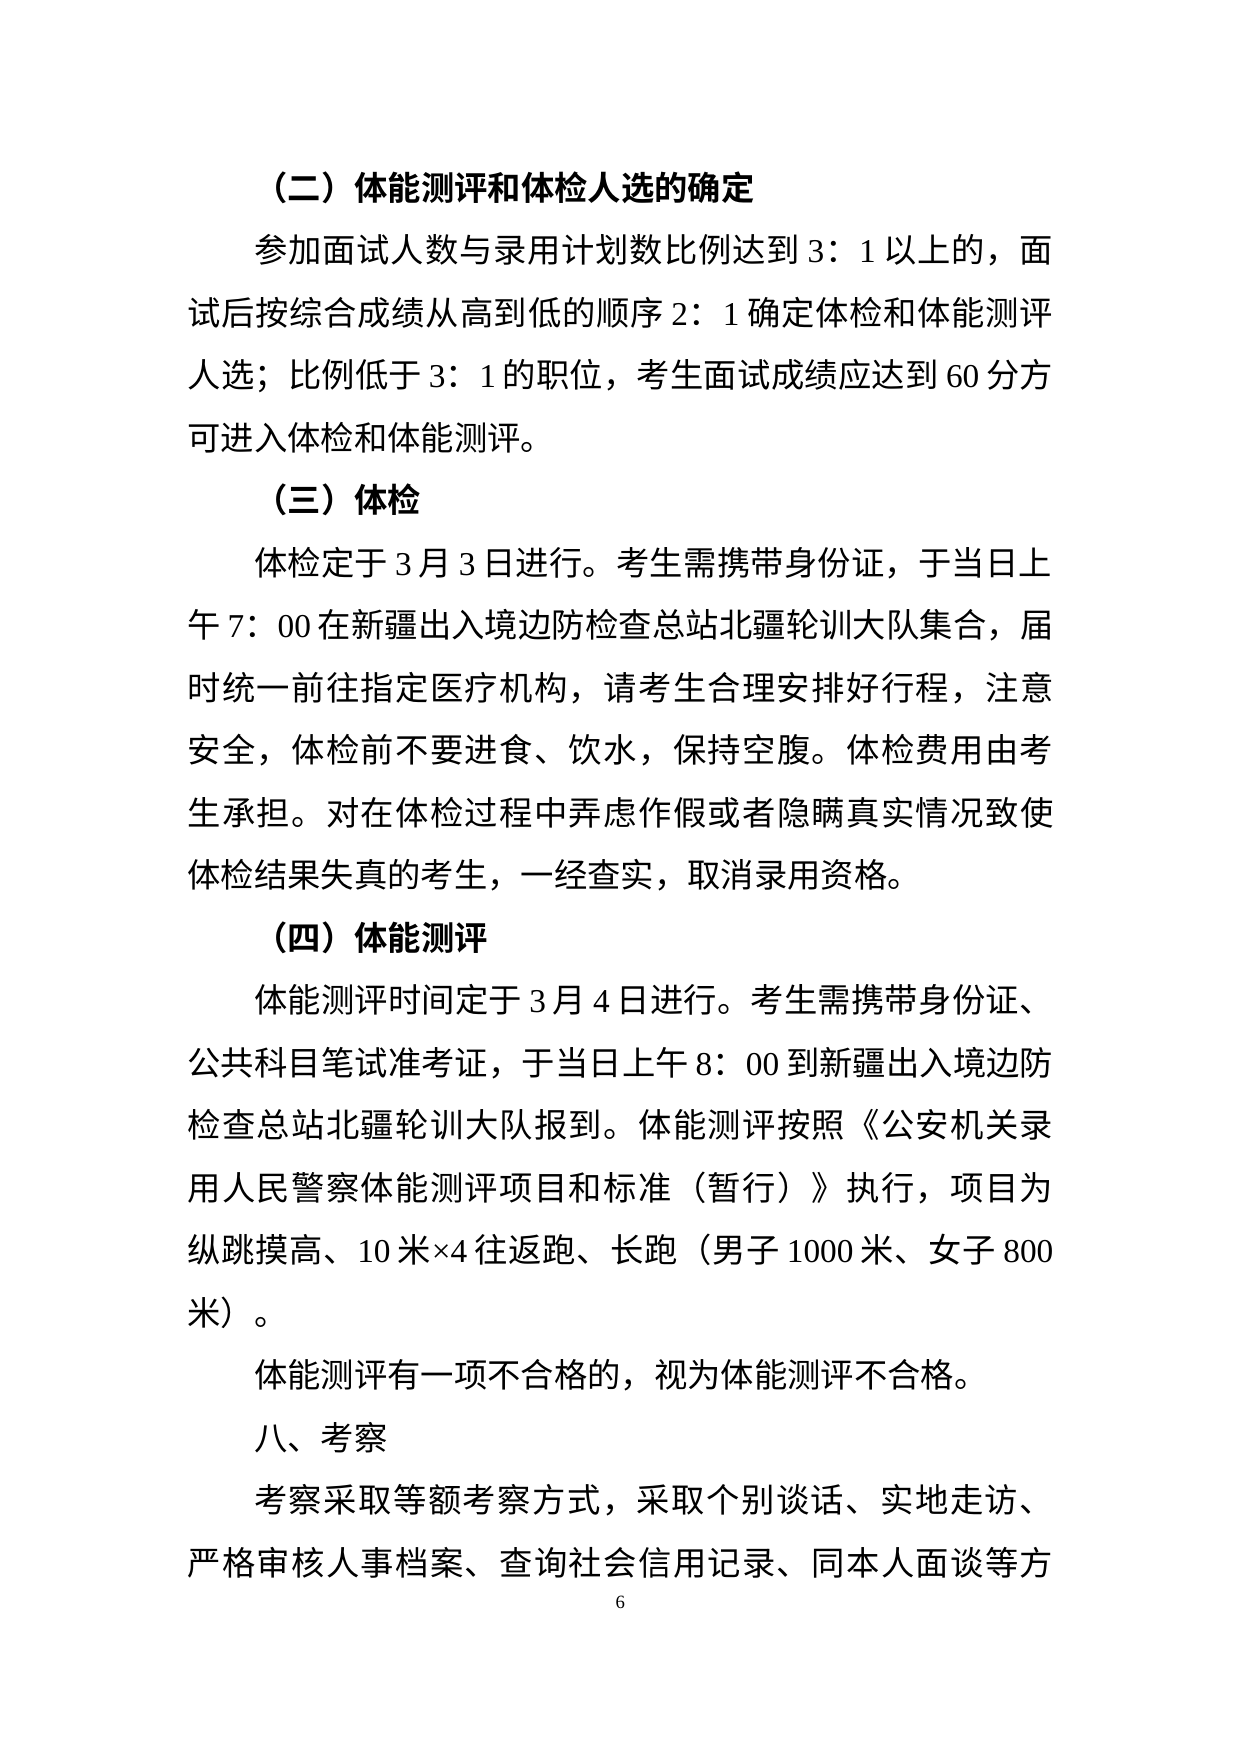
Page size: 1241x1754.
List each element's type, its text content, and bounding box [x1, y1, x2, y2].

text 体检定于3月3日进行。考生需携带身份证，于当日上午7：00在新疆出入境边防检查总站北疆轮训大队集合，届时统一前往指定医疗机构，请考生合理安排好行程，注意安全，体检前不要进食、饮水，保持空腹。体检费用由考生承担。对在体检过程中弄虑作假或者隐瞒真实情况致使体检结果失真的考生，一经查实，取消录用资格。 [187, 525, 1053, 900]
text （三）体检 [187, 462, 1053, 525]
text （二）体能测评和体检人选的确定 [187, 150, 1053, 212]
text 参加面试人数与录用计划数比例达到3：1以上的，面试后按综合成绩从高到低的顺序2：1确定体检和体能测评人选；比例低于3：1的职位，考生面试成绩应达到60分方可进入体检和体能测评。 [187, 212, 1053, 462]
text 体能测评时间定于3月4日进行。考生需携带身份证、公共科目笔试准考证，于当日上午8：00到新疆出入境边防检查总站北疆轮训大队报到。体能测评按照《公安机关录用人民警察体能测评项目和标准（暂行）》执行，项目为纵跳摸高、10米×4往返跑、长跑（男子1000米、女子800米）。 [187, 962, 1053, 1337]
text （四）体能测评 [187, 900, 1053, 962]
text 体能测评有一项不合格的，视为体能测评不合格。 [187, 1337, 1053, 1400]
text 八、考察 [187, 1400, 1053, 1462]
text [187, 1462, 1053, 1587]
